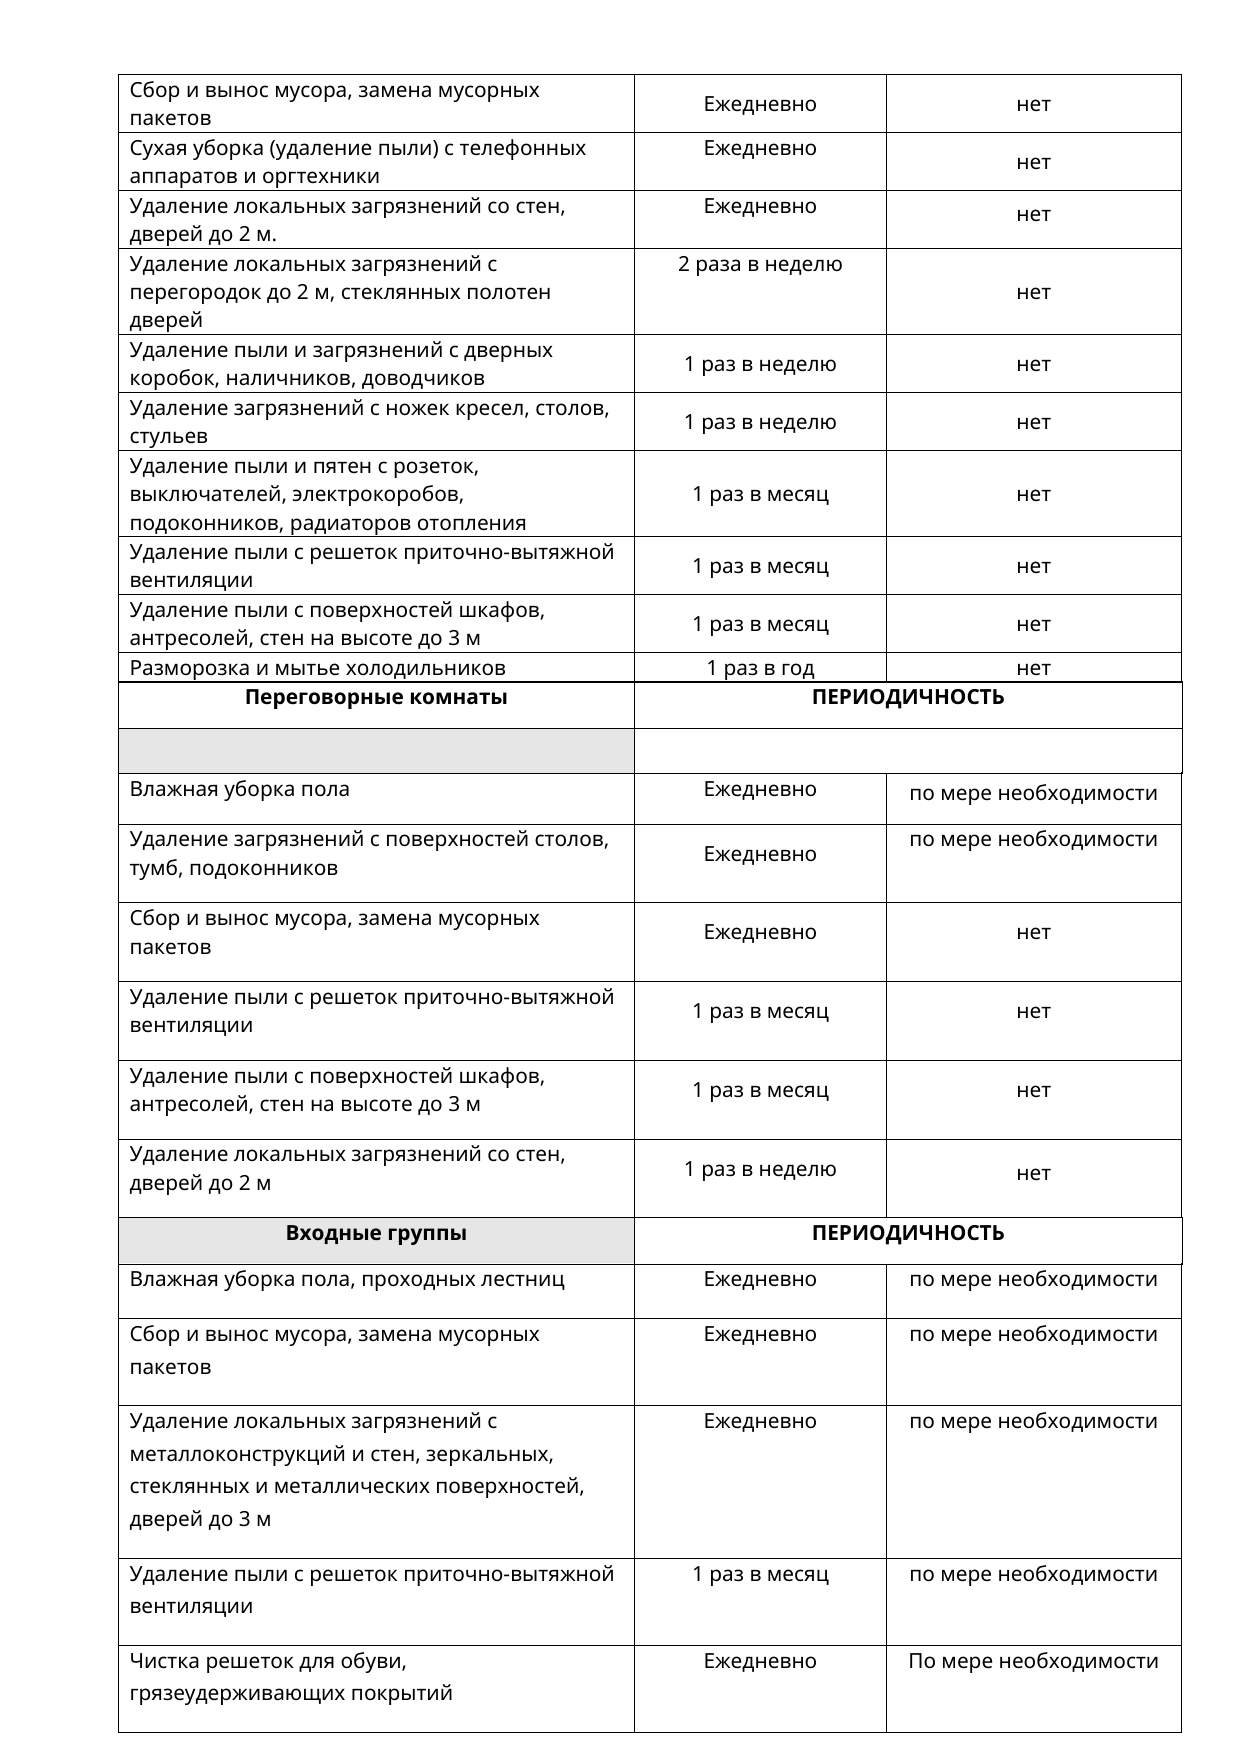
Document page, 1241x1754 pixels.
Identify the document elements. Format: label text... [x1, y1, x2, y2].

table_cell 1 раз в год [635, 653, 886, 681]
table_cell Удаление пыли с поверхностей шкафов, антресолей, стен на высоте до 3 м [119, 595, 634, 652]
table_cell нет [887, 537, 1181, 594]
table_cell Ежедневно [635, 191, 886, 248]
table_cell нет [887, 451, 1181, 536]
table_cell нет [887, 133, 1181, 190]
table_cell нет [887, 191, 1181, 248]
table_cell Ежедневно [635, 1646, 886, 1732]
table_cell нет [887, 1061, 1181, 1138]
table_cell [119, 729, 634, 773]
table_cell 1 раз в месяц [635, 595, 886, 652]
table_cell Ежедневно [635, 1319, 886, 1405]
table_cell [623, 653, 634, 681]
table_cell Удаление пыли с решеток приточно-вытяжной вентиляции [119, 537, 634, 594]
table_cell Удаление локальных загрязнений со стен, дверей до 2 м [119, 1140, 634, 1217]
table_cell 1 раз в неделю [635, 1140, 886, 1217]
table_cell нет [887, 249, 1181, 334]
table_cell нет [887, 903, 1181, 981]
table_cell по мере необходимости [887, 825, 1181, 902]
table_cell 2 раза в неделю [635, 249, 886, 334]
table_cell Ежедневно [635, 1406, 886, 1558]
table_cell [635, 729, 1182, 773]
table_cell Ежедневно [635, 1265, 886, 1318]
table_cell по мере необходимости [887, 774, 1181, 823]
table_cell Ежедневно [635, 825, 886, 902]
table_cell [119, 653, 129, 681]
table_cell Сбор и вынос мусора, замена мусорных пакетов [119, 903, 634, 981]
table_cell Сбор и вынос мусора, замена мусорных пакетов [119, 75, 634, 132]
table_cell по мере необходимости [887, 1265, 1181, 1318]
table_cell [887, 1559, 1181, 1645]
table_cell Удаление загрязнений с поверхностей столов, тумб, подоконников [119, 825, 634, 902]
table_cell Ежедневно [635, 903, 886, 981]
table_cell Удаление пыли с поверхностей шкафов, антресолей, стен на высоте до 3 м [119, 1061, 634, 1138]
table_cell 1 раз в неделю [635, 393, 886, 450]
table_cell Входные группы [119, 1218, 634, 1263]
table_cell 1 раз в месяц [635, 1061, 886, 1138]
table_cell Чистка решеток для обуви, грязеудерживающих покрытий [119, 1646, 634, 1732]
table_cell нет [887, 653, 1181, 681]
table_cell Ежедневно [635, 133, 886, 190]
table_cell Удаление загрязнений с ножек кресел, столов, стульев [119, 393, 634, 450]
table_cell По мере необходимости [887, 1646, 1181, 1732]
table_cell нет [887, 393, 1181, 450]
table_cell по мере необходимости [887, 1319, 1181, 1405]
table_cell Сбор и вынос мусора, замена мусорных пакетов [119, 1319, 634, 1405]
table_cell 1 раз в месяц [635, 982, 886, 1060]
table_cell нет [887, 982, 1181, 1060]
table_cell нет [887, 595, 1181, 652]
table_cell нет [887, 1140, 1181, 1217]
table_cell по мере необходимости [887, 1406, 1181, 1558]
table_cell ПЕРИОДИЧНОСТЬ [635, 683, 1182, 728]
table_cell Удаление пыли с решеток приточно-вытяжной вентиляции [119, 982, 634, 1060]
table_cell 1 раз в месяц [635, 537, 886, 594]
table_cell Ежедневно [635, 75, 886, 132]
table_cell Удаление пыли с решеток приточно-вытяжной вентиляции [119, 1559, 634, 1645]
table_cell 1 раз в неделю [635, 335, 886, 392]
table_cell Влажная уборка пола [119, 774, 634, 823]
table_cell Удаление локальных загрязнений со стен, дверей до 2 м. [119, 191, 634, 248]
table_cell ПЕРИОДИЧНОСТЬ [635, 1218, 1182, 1263]
table_cell Переговорные комнаты [119, 683, 634, 728]
table_cell Ежедневно [635, 774, 886, 823]
table_cell Сухая уборка (удаление пыли) с телефонных аппаратов и оргтехники [119, 133, 634, 190]
table_cell Удаление пыли и пятен с розеток, выключателей, электрокоробов, подоконников, радиаторов отопления [119, 451, 634, 536]
table_cell 1 раз в месяц [635, 451, 886, 536]
table_cell Удаление пыли и загрязнений с дверных коробок, наличников, доводчиков [119, 335, 634, 392]
table_cell 1 раз в месяц [635, 1559, 886, 1645]
table_cell нет [887, 335, 1181, 392]
table_cell нет [887, 75, 1181, 132]
table_cell Удаление локальных загрязнений с перегородок до 2 м, стеклянных полотен дверей [119, 249, 634, 334]
table_cell Влажная уборка пола, проходных лестниц [119, 1265, 634, 1318]
table_cell Удаление локальных загрязнений с металлоконструкций и стен, зеркальных, стеклянных и металлических поверхностей, дверей до 3 м [119, 1406, 634, 1558]
